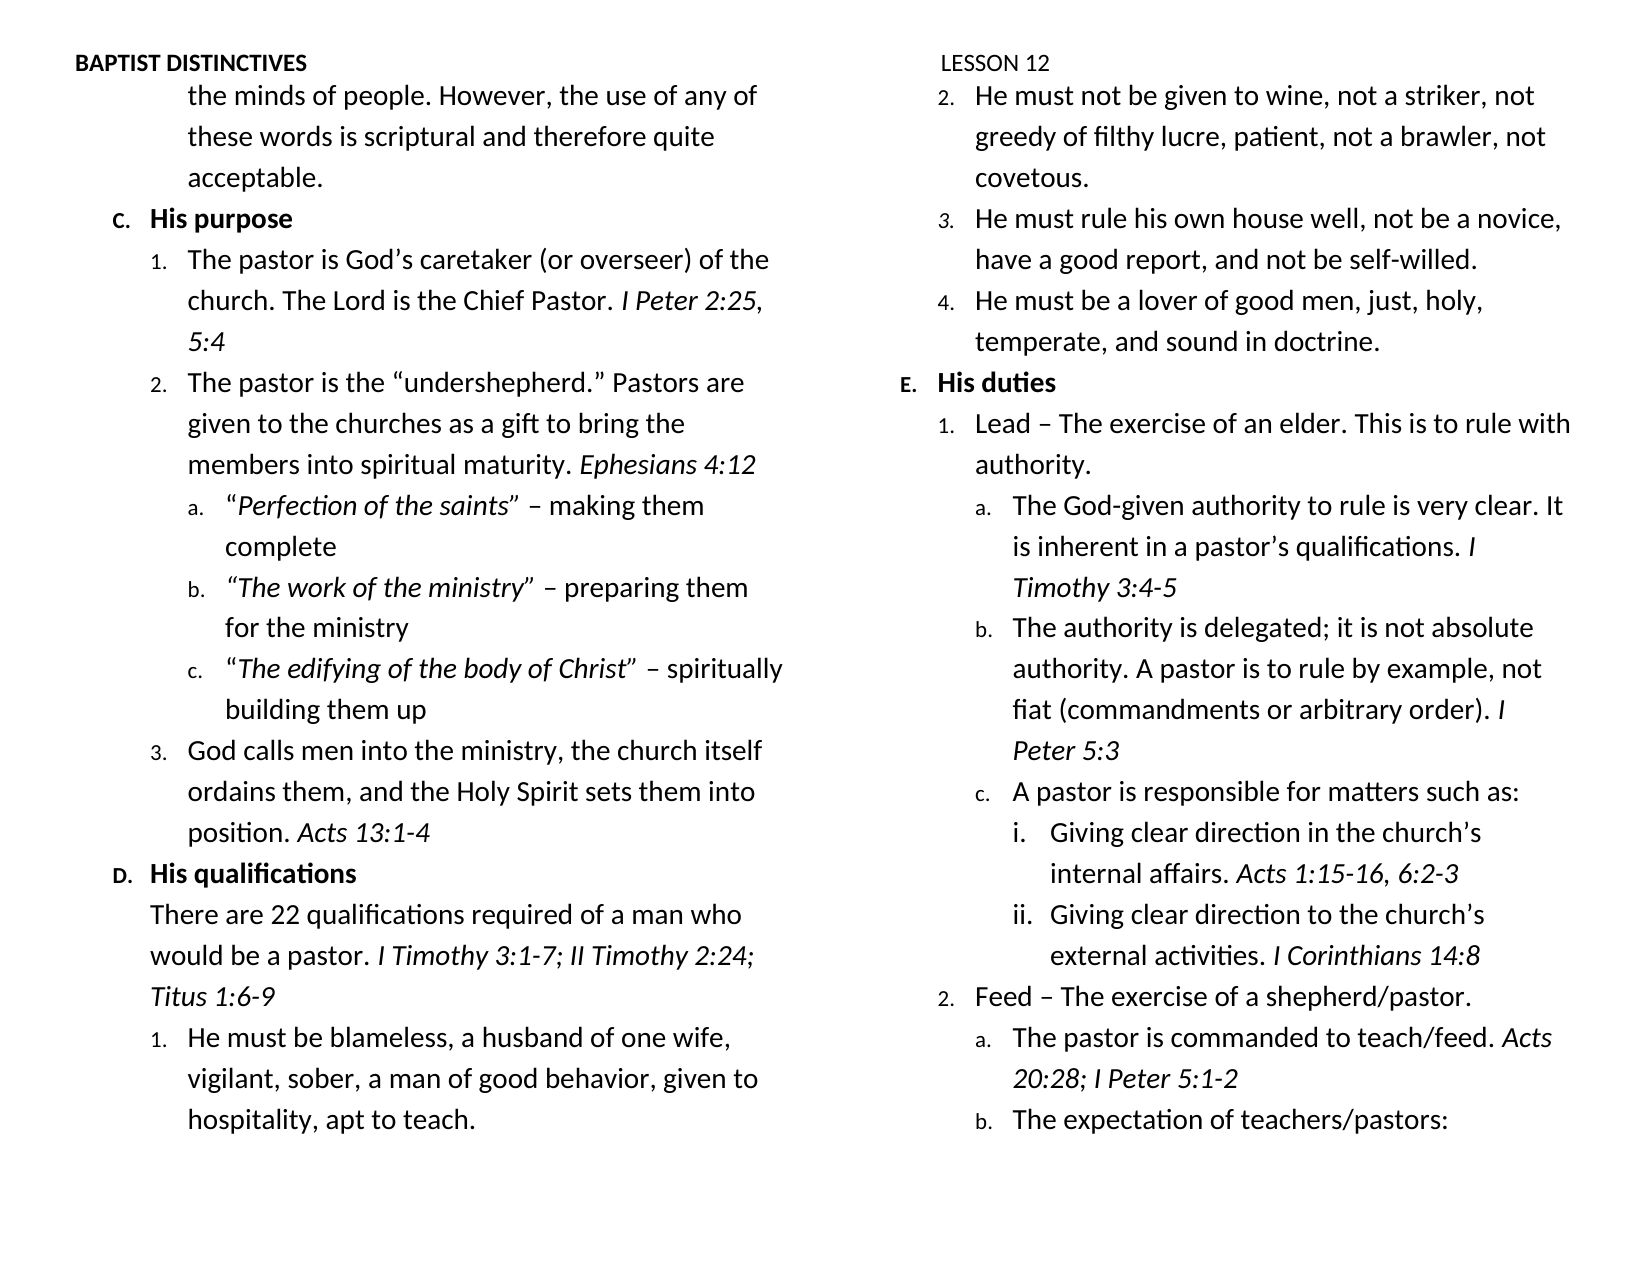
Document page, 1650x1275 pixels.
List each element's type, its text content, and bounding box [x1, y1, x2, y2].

list He must be blameless, a husband of one wife, vigilant, sober, a man of good behavior, given to hospitality, apt to teach. [150, 1019, 787, 1136]
list Giving clear direction in the church’s internal affairs. Acts 1:15-16, 6:2-3 [1012, 814, 1575, 891]
list The God-given authority to rule is very clear. It is inherent in a pastor’s qualifications. I Timothy 3:4-5 [975, 487, 1575, 604]
list The pastor is the “undershepherd.” Pastors are given to the churches as a gift to bring the members into spiritual maturity. Ephesians 4:12 [150, 364, 787, 481]
list The expectation of teachers/pastors: [975, 1101, 1575, 1136]
list “The work of the ministry” – preparing them for the ministry [187, 569, 787, 645]
list The pastor is commanded to teach/feed. Acts 20:28; I Peter 5:1-2 [975, 1019, 1575, 1096]
list His duties [900, 364, 1575, 399]
list God calls men into the ministry, the church itself ordains them, and the Holy Spirit sets them into position. Acts 13:1-4 [150, 732, 787, 850]
list “Perfection of the saints” – making them complete [187, 487, 787, 563]
list “The edifying of the body of Christ” – spiritually building them up [187, 651, 787, 727]
list He must rule his own house well, not be a novice, have a good report, and not be self-willed. [937, 200, 1575, 277]
list He must not be given to wine, not a striker, not greedy of filthy lucre, patient, not a brawler, not covetous. [937, 77, 1575, 195]
list There are 22 qualifications required of a man who would be a pastor. I Timothy 3:1-7; II Timothy 2:24; Titus 1:6-9 [150, 896, 787, 1014]
list He must be a lover of good men, just, holy, temperate, and sound in doctrine. [937, 282, 1575, 359]
list A pastor is responsible for matters such as: [975, 773, 1575, 809]
list The pastor is God’s caretaker (or overseer) of the church. The Lord is the Chief Pastor. I Peter 2:25, 5:4 [150, 241, 787, 359]
list The authority is delegated; it is not absolute authority. A pastor is to rule by example, not fiat (commandments or arbitrary order). I Peter 5:3 [975, 609, 1575, 768]
list His qualifications [112, 855, 787, 891]
list Lead – The exercise of an elder. This is to rule with authority. [937, 405, 1575, 481]
list Feed – The exercise of a shepherd/pastor. [937, 978, 1575, 1014]
list Giving clear direction to the church’s external activities. I Corinthians 14:8 [1012, 896, 1575, 973]
list His purpose [112, 200, 787, 236]
